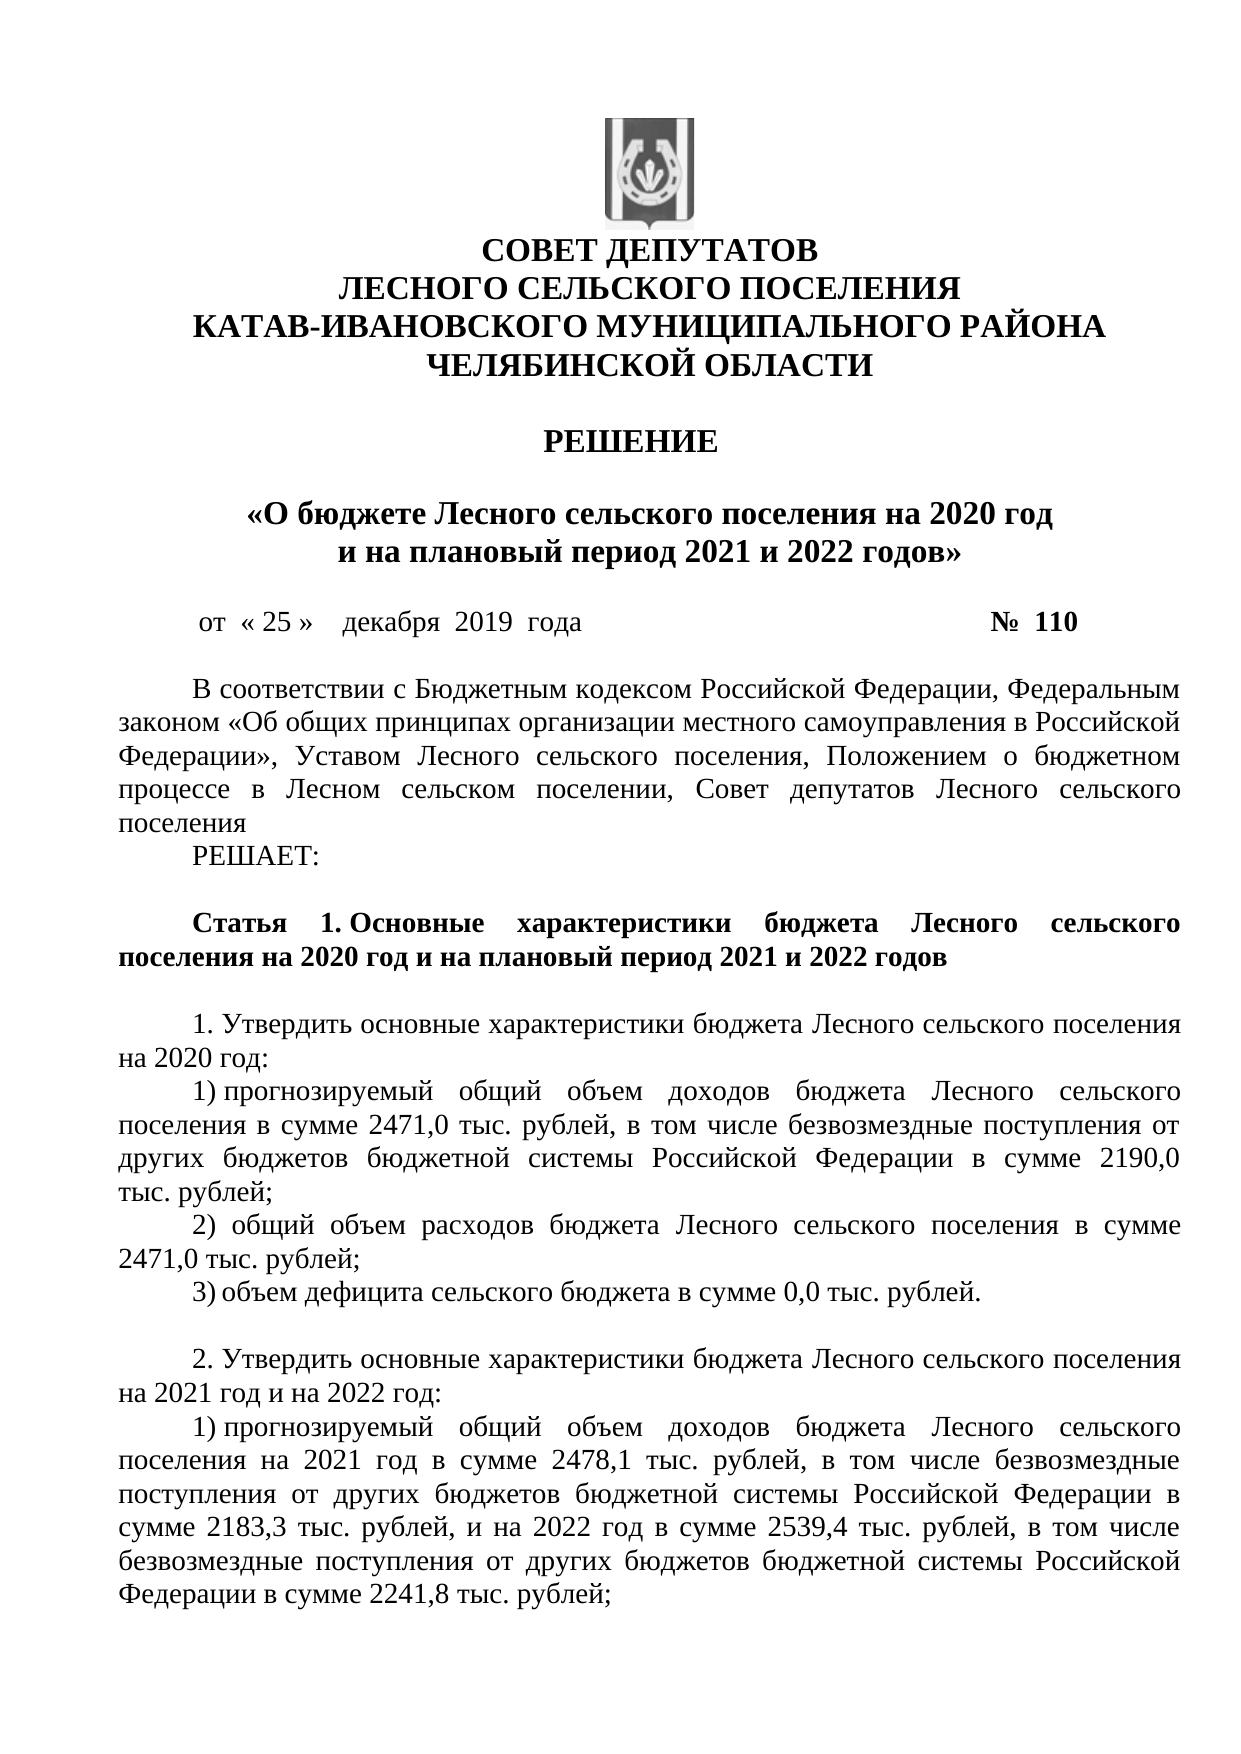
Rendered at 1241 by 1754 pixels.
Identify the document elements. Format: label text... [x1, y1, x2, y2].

text В соответствии с Бюджетным кодексом Российской Федерации, Федеральным законом «Об общих принципах организации местного самоуправления в Российской Федерации», Уставом Лесного сельского поселения, Положением о бюджетном процессе в Лесном сельском поселении, Совет депутатов Лесного сельского поселения [118, 671, 1181, 838]
text 1) прогнозируемый общий объем доходов бюджета Лесного сельского поселения в сумме 2471,0 тыс. рублей, в том числе безвозмездные поступления от других бюджетов бюджетной системы Российской Федерации в сумме 2190,0 тыс. рублей; [118, 1073, 1181, 1207]
title ЧЕЛЯБИНСКОЙ ОБЛАСТИ [118, 345, 1181, 383]
title и на плановый период 2021 и 2022 годов» [118, 532, 1181, 570]
title «О бюджете Лесного сельского поселения на 2020 год [118, 493, 1181, 532]
text от « 25 » декабря 2019 года № 110 [118, 604, 1181, 637]
title РЕШЕНИЕ [118, 422, 1181, 460]
text 2) общий объем расходов бюджета Лесного сельского поселения в сумме 2471,0 тыс. рублей; [118, 1207, 1181, 1274]
title ЛЕСНОГО СЕЛЬСКОГО ПОСЕЛЕНИЯ [118, 268, 1181, 307]
text 1) прогнозируемый общий объем доходов бюджета Лесного сельского поселения на 2021 год в сумме 2478,1 тыс. рублей, в том числе безвозмездные поступления от других бюджетов бюджетной системы Российской Федерации в сумме 2183,3 тыс. рублей, и на 2022 год в сумме 2539,4 тыс. рублей, в том числе безвозмездные поступления от других бюджетов бюджетной системы Российской Федерации в сумме 2241,8 тыс. рублей; [118, 1409, 1181, 1610]
title СОВЕТ ДЕПУТАТОВ [118, 230, 1181, 268]
text 1. Утвердить основные характеристики бюджета Лесного сельского поселения на 2020 год: [118, 1006, 1181, 1073]
text 3) объем дефицита сельского бюджета в сумме 0,0 тыс. рублей. [118, 1274, 1181, 1308]
text РЕШАЕТ: [118, 838, 1181, 872]
text Статья 1. Основные характеристики бюджета Лесного сельского поселения на 2020 год и на плановый период 2021 и 2022 годов [118, 906, 1181, 973]
picture [605, 118, 695, 230]
text 2. Утвердить основные характеристики бюджета Лесного сельского поселения на 2021 год и на 2022 год: [118, 1342, 1181, 1409]
title КАТАВ-ИВАНОВСКОГО МУНИЦИПАЛЬНОГО РАЙОНА [118, 307, 1181, 345]
